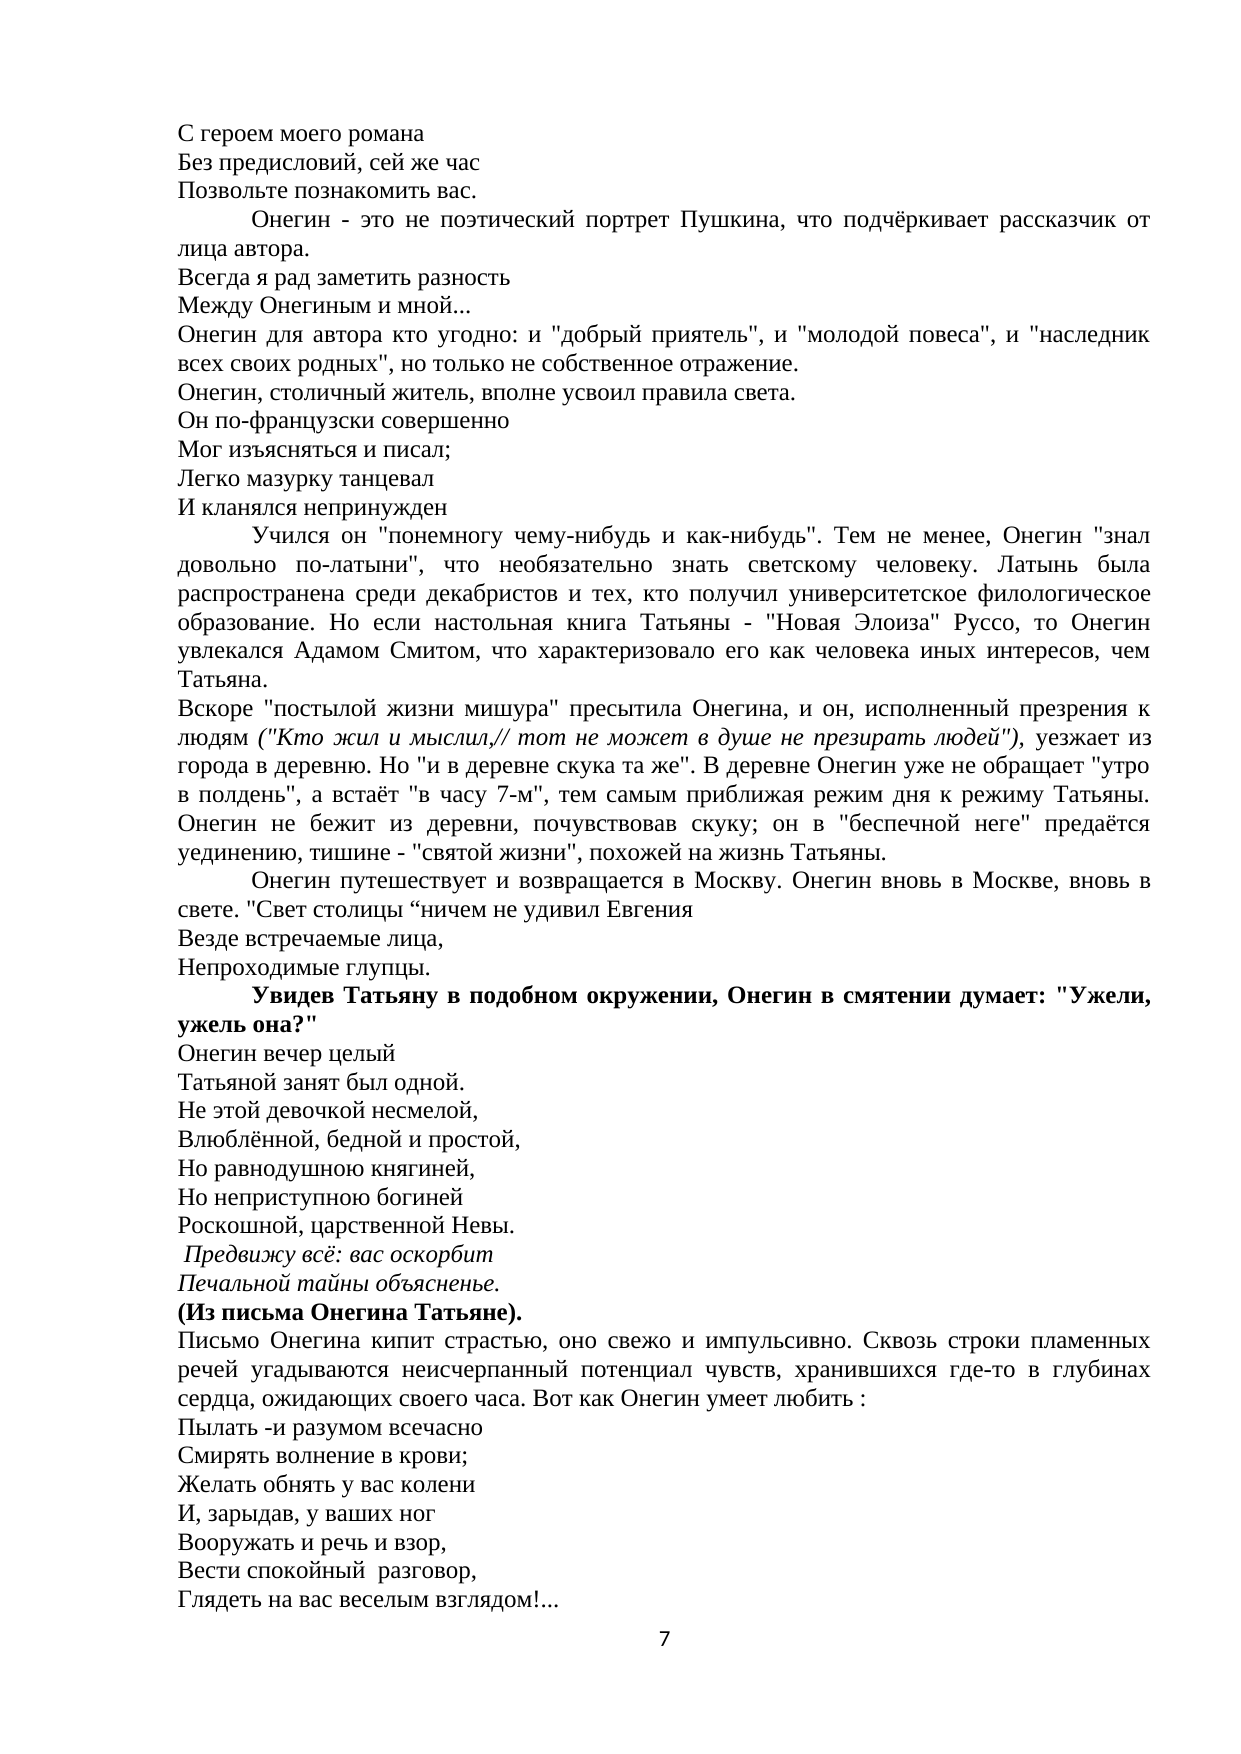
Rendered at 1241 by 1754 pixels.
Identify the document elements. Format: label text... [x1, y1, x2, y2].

text Роскошной, царственной Невы. [177, 1211, 1152, 1239]
text Смирять волнение в крови; [177, 1441, 1152, 1469]
text Но равнодушною княгиней, [177, 1153, 1152, 1182]
text Увидев Татьяну в подобном окружении, Онегин в смятении думает: "Ужели, ужель она?" [177, 981, 1152, 1038]
text И, зарыдав, у ваших ног [177, 1498, 1152, 1527]
text Непроходимые глупцы. [177, 952, 1152, 981]
text Татьяной занят был одной. [177, 1067, 1152, 1096]
text Письмо Онегина кипит страстью, оно свежо и импульсивно. Сквозь строки пламенных речей угадываются неисчерпанный потенциал чувств, хранившихся где-то в глубинах сердца, ожидающих своего часа. Вот как Онегин умеет любить : [177, 1326, 1152, 1412]
text Желать обнять у вас колени [177, 1469, 1152, 1498]
text Легко мазурку танцевал [177, 463, 1152, 492]
text Между Онегиным и мной... [177, 291, 1152, 319]
text Онегин, столичный житель, вполне усвоил правила света. [177, 377, 1152, 406]
text Он по-французски совершенно [177, 406, 1152, 434]
text (Из письма Онегина Татьяне). [177, 1297, 1152, 1326]
text Мог изъясняться и писал; [177, 434, 1152, 463]
text Онегин путешествует и возвращается в Москву. Онегин вновь в Москве, вновь в свете. "Свет столицы “ничем не удивил Евгения [177, 866, 1152, 923]
text Онегин - это не поэтический портрет Пушкина, что подчёркивает рассказчик от лица автора. [177, 204, 1152, 262]
text Предвижу всё: вас оскорбит [177, 1239, 1152, 1268]
text Онегин для автора кто угодно: и "добрый приятель", и "молодой повеса", и "наследник всех своих родных", но только не собственное отражение. [177, 319, 1152, 377]
text Но неприступною богиней [177, 1182, 1152, 1211]
text Влюблённой, бедной и простой, [177, 1124, 1152, 1153]
text Учился он "понемногу чему-нибудь и как-нибудь". Тем не менее, Онегин "знал довольно по-латыни", что необязательно знать светскому человеку. Латынь была распространена среди декабристов и тех, кто получил университетское филологическое образование. Но если настольная книга Татьяны - "Новая Элоиза" Руссо, то Онегин увлекался Адамом Смитом, что характеризовало его как человека иных интересов, чем Татьяна. [177, 521, 1152, 693]
text Глядеть на вас веселым взглядом!... [177, 1584, 1152, 1613]
text Вооружать и речь и взор, [177, 1527, 1152, 1556]
text И кланялся непринужден [177, 492, 1152, 521]
text Везде встречаемые лица, [177, 923, 1152, 952]
text Пылать -и разумом всечасно [177, 1412, 1152, 1441]
text Вскоре "постылой жизни мишура" пресытила Онегина, и он, исполненный презрения к людям ("Кто жил и мыслил,// тот не может в душе не презирать людей"), уезжает из города в деревню. Но "и в деревне скука та же". В деревне Онегин уже не обращает "утро в полдень", а встаёт "в часу 7-м", тем самым приближая режим дня к режиму Татьяны. Онегин не бежит из деревни, почувствовав скуку; он в "беспечной неге" предаётся уединению, тишине - "святой жизни", похожей на жизнь Татьяны. [177, 693, 1152, 866]
text Не этой девочкой несмелой, [177, 1096, 1152, 1124]
text Онегин вечер целый [177, 1038, 1152, 1067]
text Всегда я рад заметить разность [177, 262, 1152, 291]
text Печальной тайны объясненье. [177, 1268, 1152, 1297]
text Вести спокойный разговор, [177, 1556, 1152, 1584]
text С героем моего романа Без предисловий, сей же час Позвольте познакомить вас. [177, 118, 1152, 204]
